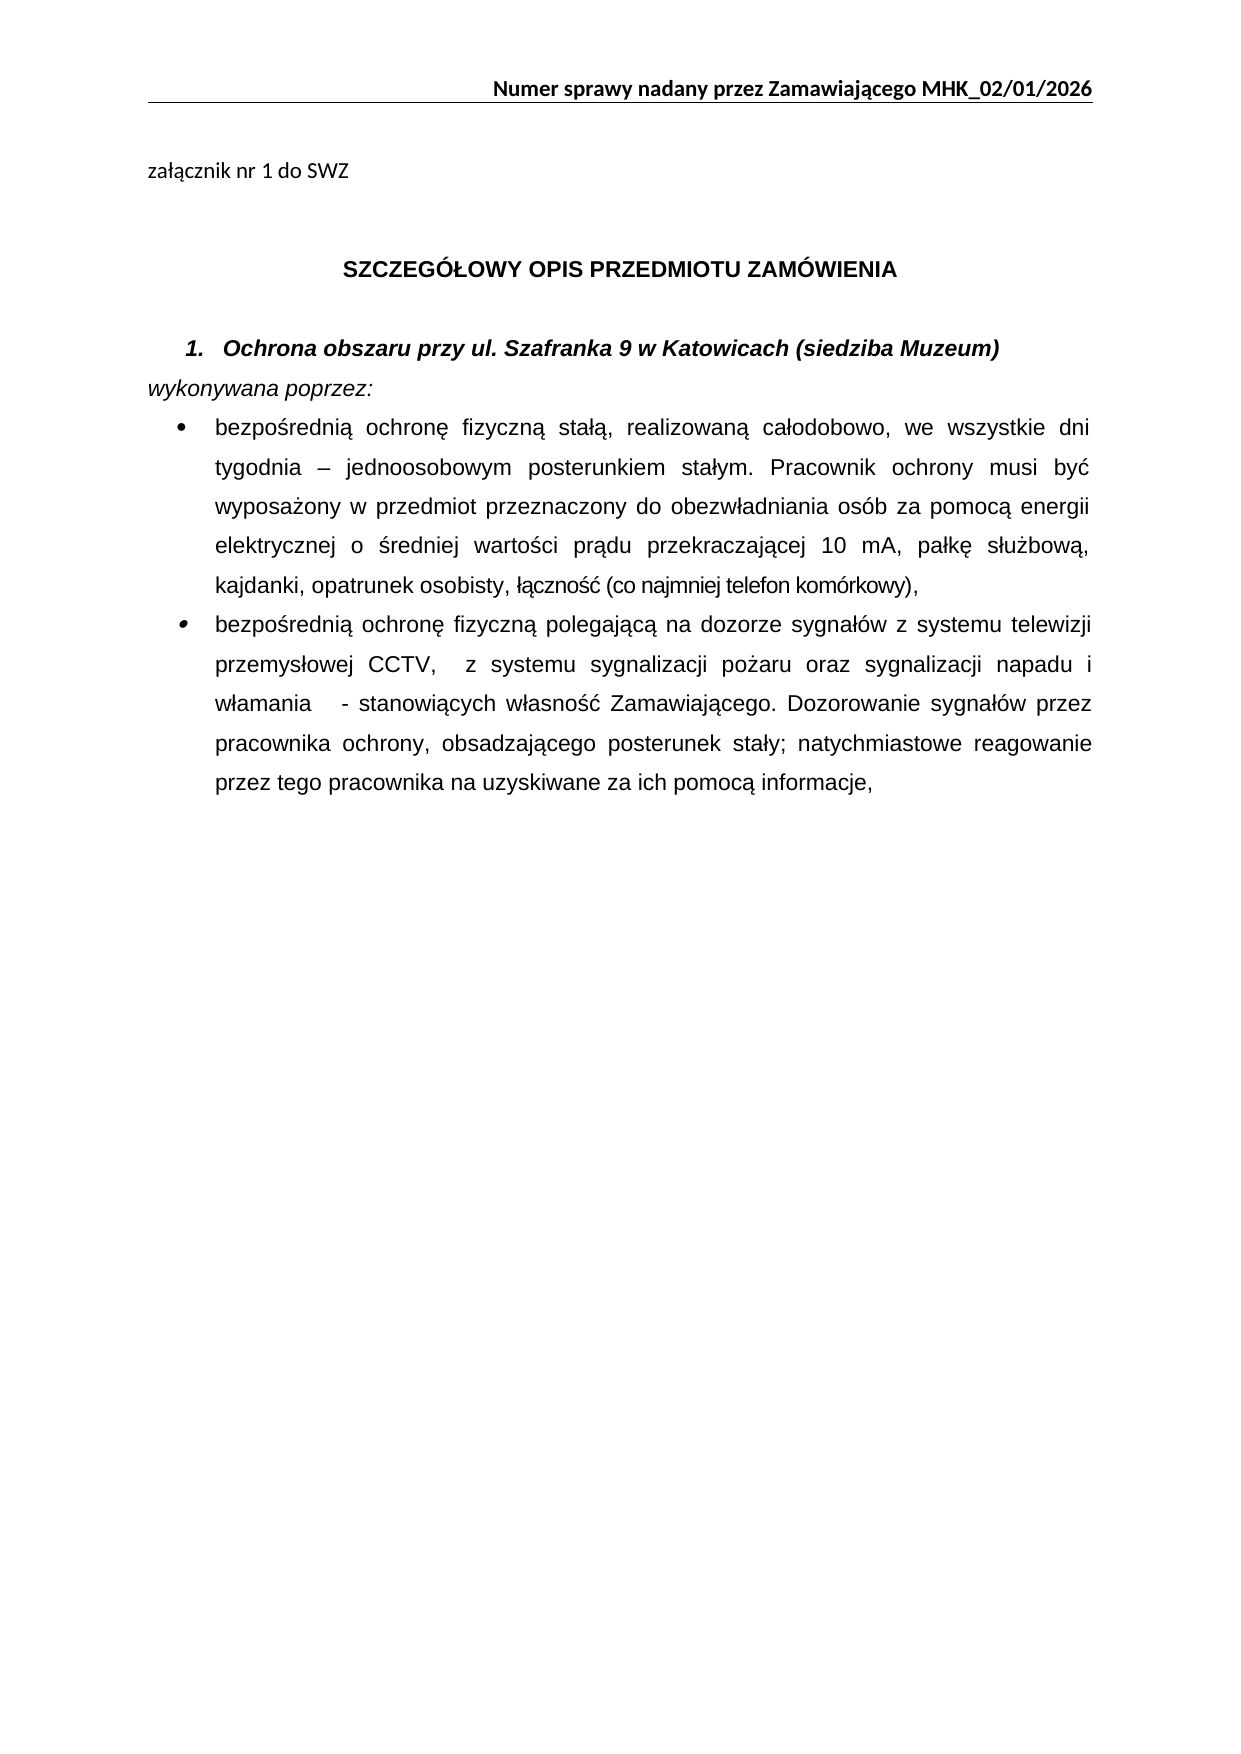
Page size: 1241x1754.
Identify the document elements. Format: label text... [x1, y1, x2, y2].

list bezpośrednią ochronę fizyczną polegającą na dozorze sygnałów z systemu telewizji przemysłowej CCTV, z systemu sygnalizacji pożaru oraz sygnalizacji napadu i włamania - stanowiących własność Zamawiającego. Dozorowanie sygnałów przez pracownika ochrony, obsadzającego posterunek stały; natychmiastowe reagowanie przez tego pracownika na uzyskiwane za ich pomocą informacje, [177, 611, 1093, 796]
text załącznik nr 1 do SWZ [148, 156, 1093, 184]
text wykonywana poprzez: [148, 374, 1093, 401]
list bezpośrednią ochronę fizyczną stałą, realizowaną całodobowo, we wszystkie dni tygodnia – jednoosobowym posterunkiem stałym. Pracownik ochrony musi być wyposażony w przedmiot przeznaczony do obezwładniania osób za pomocą energii elektrycznej o średniej wartości prądu przekraczającej 10 mA, pałkę służbową, kajdanki, opatrunek osobisty, łączność (co najmniej telefon komórkowy), [177, 414, 1090, 598]
text SZCZEGÓŁOWY OPIS PRZEDMIOTU ZAMÓWIENIA [148, 256, 1093, 282]
list Ochrona obszaru przy ul. Szafranka 9 w Katowicach (siedziba Muzeum) [185, 335, 1093, 361]
